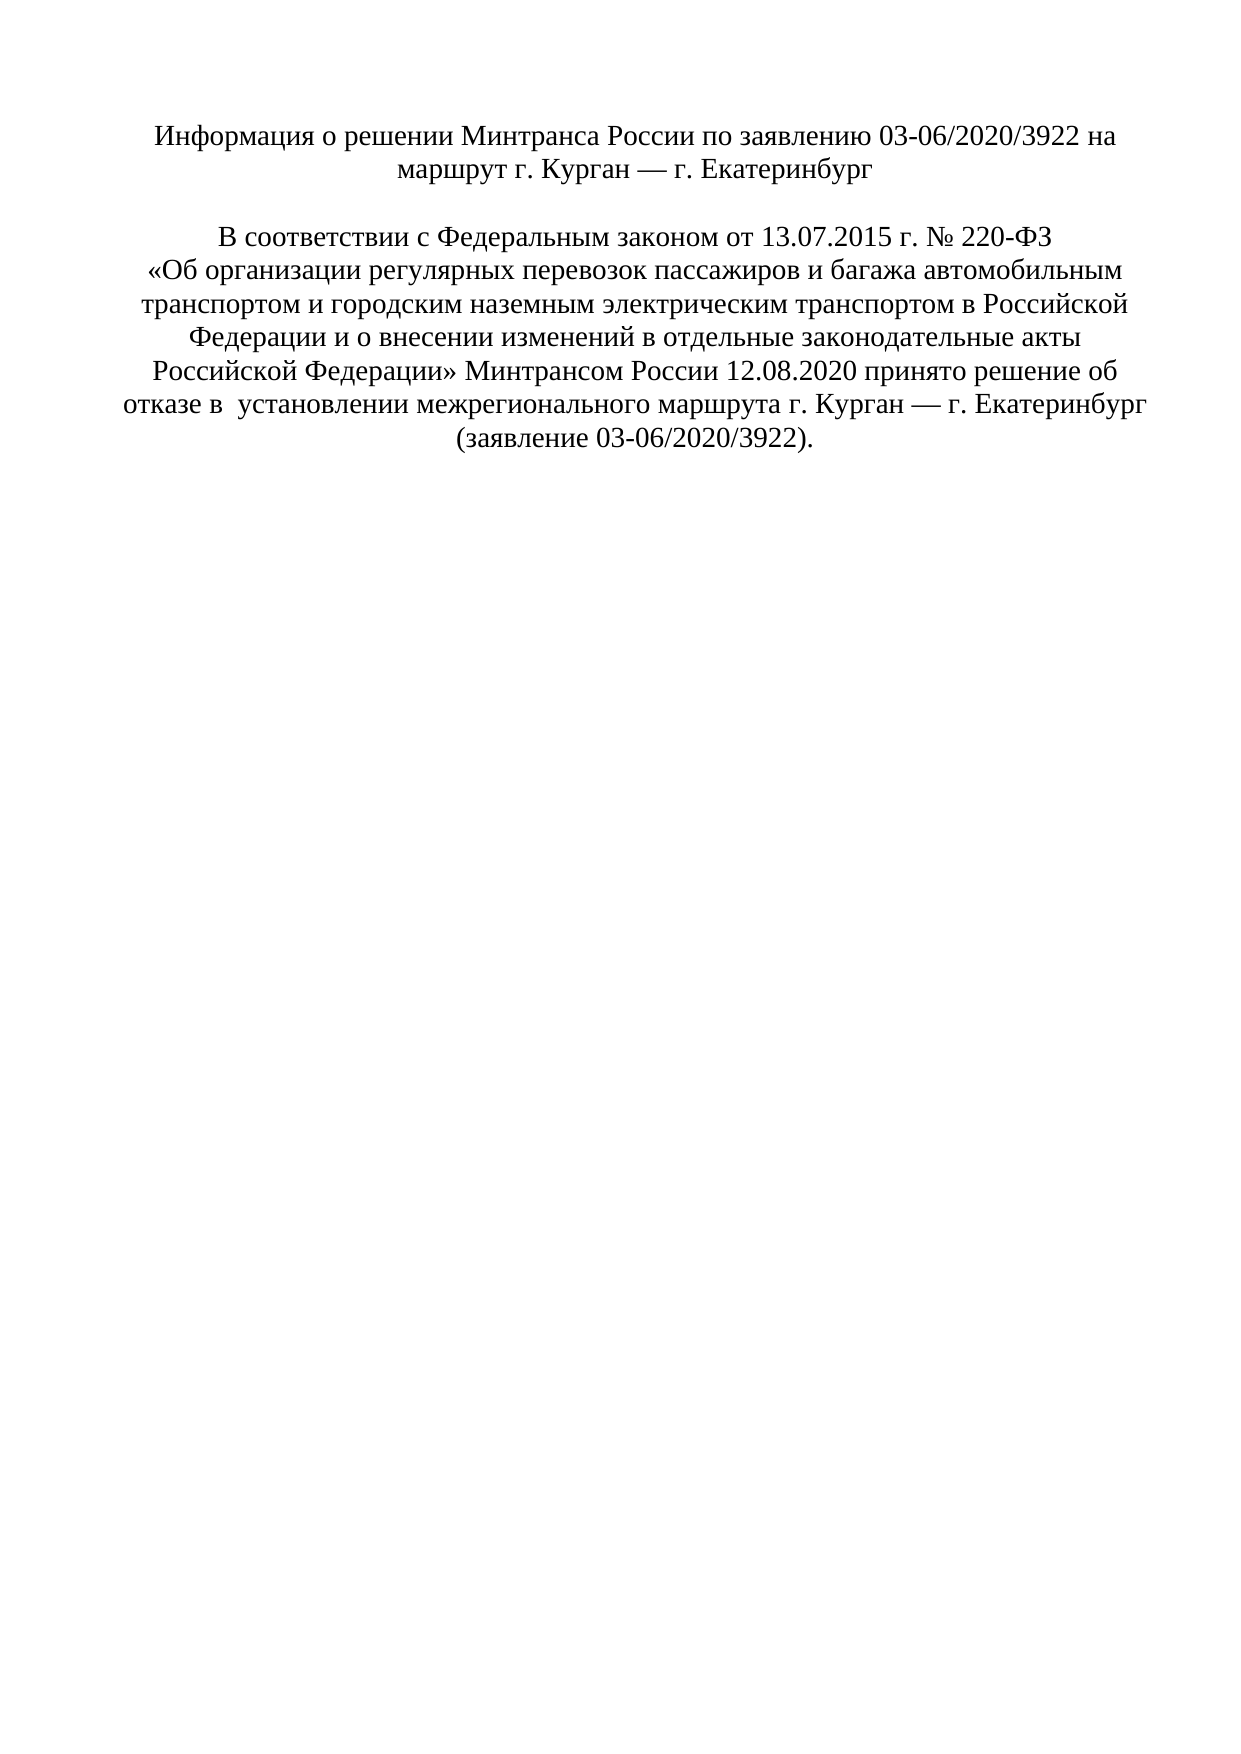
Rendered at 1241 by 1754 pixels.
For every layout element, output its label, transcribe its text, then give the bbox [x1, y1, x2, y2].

text Информация о решении Минтранса России по заявлению 03-06/2020/3922 на маршрут г. Курган — г. Екатеринбург [118, 118, 1152, 185]
text В соответствии с Федеральным законом от 13.07.2015 г. № 220-ФЗ «Об организации регулярных перевозок пассажиров и багажа автомобильным транспортом и городским наземным электрическим транспортом в Российской Федерации и о внесении изменений в отдельные законодательные акты Российской Федерации» Минтрансом России 12.08.2020 принято решение об отказе в установлении межрегионального маршрута г. Курган — г. Екатеринбург (заявление 03-06/2020/3922). [118, 219, 1152, 453]
